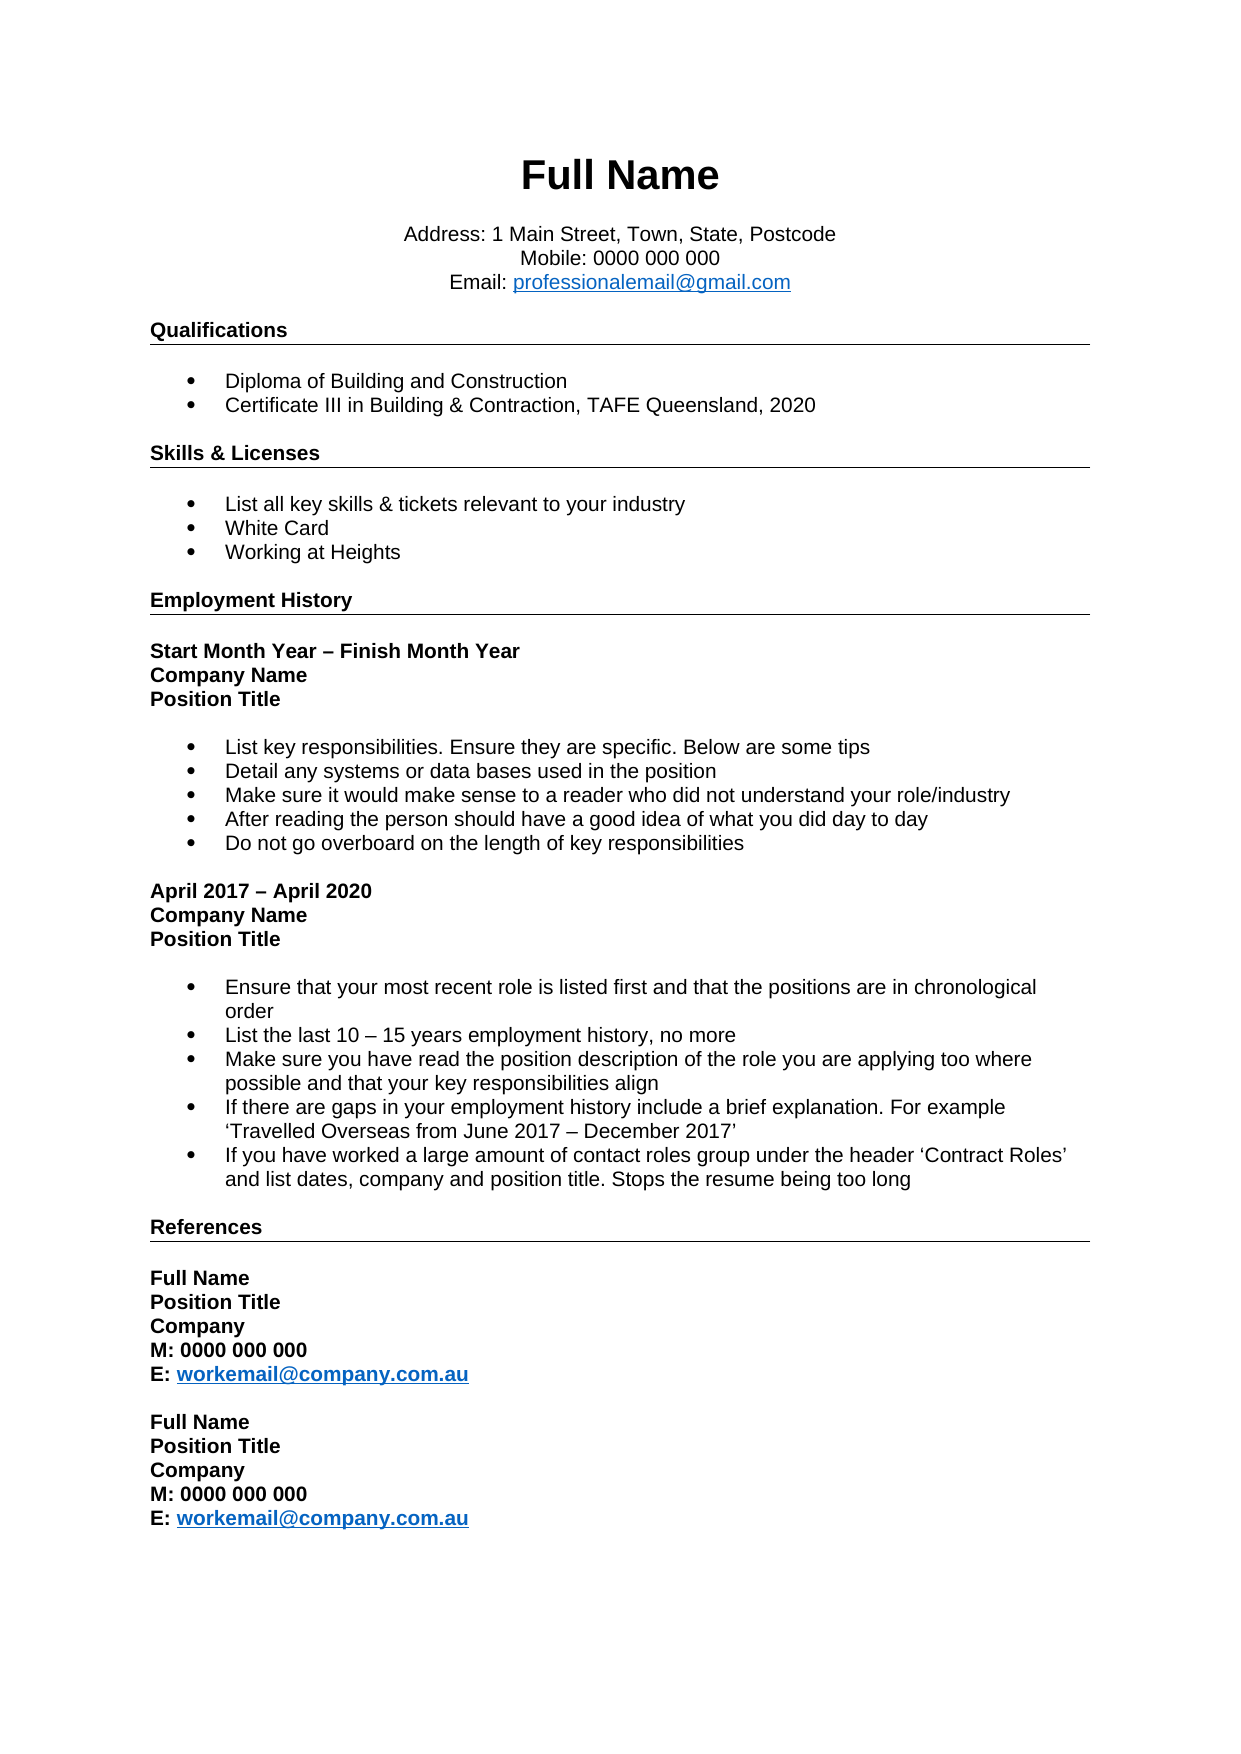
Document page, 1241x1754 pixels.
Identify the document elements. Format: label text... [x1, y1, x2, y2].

list Certificate III in Building & Contraction, TAFE Queensland, 2020 [187, 393, 1090, 417]
text Start Month Year – Finish Month Year [150, 639, 1090, 663]
text M: 0000 000 000 [150, 1482, 1090, 1506]
list Detail any systems or data bases used in the position [187, 759, 1090, 783]
list Make sure it would make sense to a reader who did not understand your role/industry [187, 783, 1090, 807]
text Position Title [150, 1434, 1090, 1458]
list List the last 10 – 15 years employment history, no more [187, 1023, 1090, 1047]
text Company Name [150, 663, 1090, 687]
list List key responsibilities. Ensure they are specific. Below are some tips [187, 735, 1090, 759]
text Position Title [150, 927, 1090, 951]
text Company [150, 1458, 1090, 1482]
list Working at Heights [187, 540, 1090, 564]
text Full Name [150, 1410, 1090, 1434]
text References [150, 1215, 1090, 1241]
list After reading the person should have a good idea of what you did day to day [187, 807, 1090, 831]
list Do not go overboard on the length of key responsibilities [187, 831, 1090, 855]
text Employment History [150, 588, 1090, 614]
list If you have worked a large amount of contact roles group under the header ‘Contract Roles’ and list dates, company and position title. Stops the resume being too long [187, 1143, 1090, 1191]
text Company [150, 1314, 1090, 1338]
list List all key skills & tickets relevant to your industry [187, 492, 1090, 516]
text Qualifications [150, 318, 1090, 344]
list White Card [187, 516, 1090, 540]
text Full Name [150, 150, 1090, 198]
text M: 0000 000 000 [150, 1338, 1090, 1362]
text Mobile: 0000 000 000 [150, 246, 1090, 270]
text Email: professionalemail@gmail.com [150, 270, 1090, 294]
list If there are gaps in your employment history include a brief explanation. For example ‘Travelled Overseas from June 2017 – December 2017’ [187, 1095, 1090, 1143]
text Position Title [150, 1290, 1090, 1314]
text April 2017 – April 2020 [150, 879, 1090, 903]
text Full Name [150, 1266, 1090, 1290]
text Address: 1 Main Street, Town, State, Postcode [150, 222, 1090, 246]
text Company Name [150, 903, 1090, 927]
list Ensure that your most recent role is listed first and that the positions are in chronological order [187, 975, 1090, 1023]
list Diploma of Building and Construction [187, 369, 1090, 393]
text E: workemail@company.com.au [150, 1362, 1090, 1386]
text E: workemail@company.com.au [150, 1506, 1090, 1530]
text Position Title [150, 687, 1090, 711]
list Make sure you have read the position description of the role you are applying too where possible and that your key responsibilities align [187, 1047, 1090, 1095]
text Skills & Licenses [150, 441, 1090, 467]
